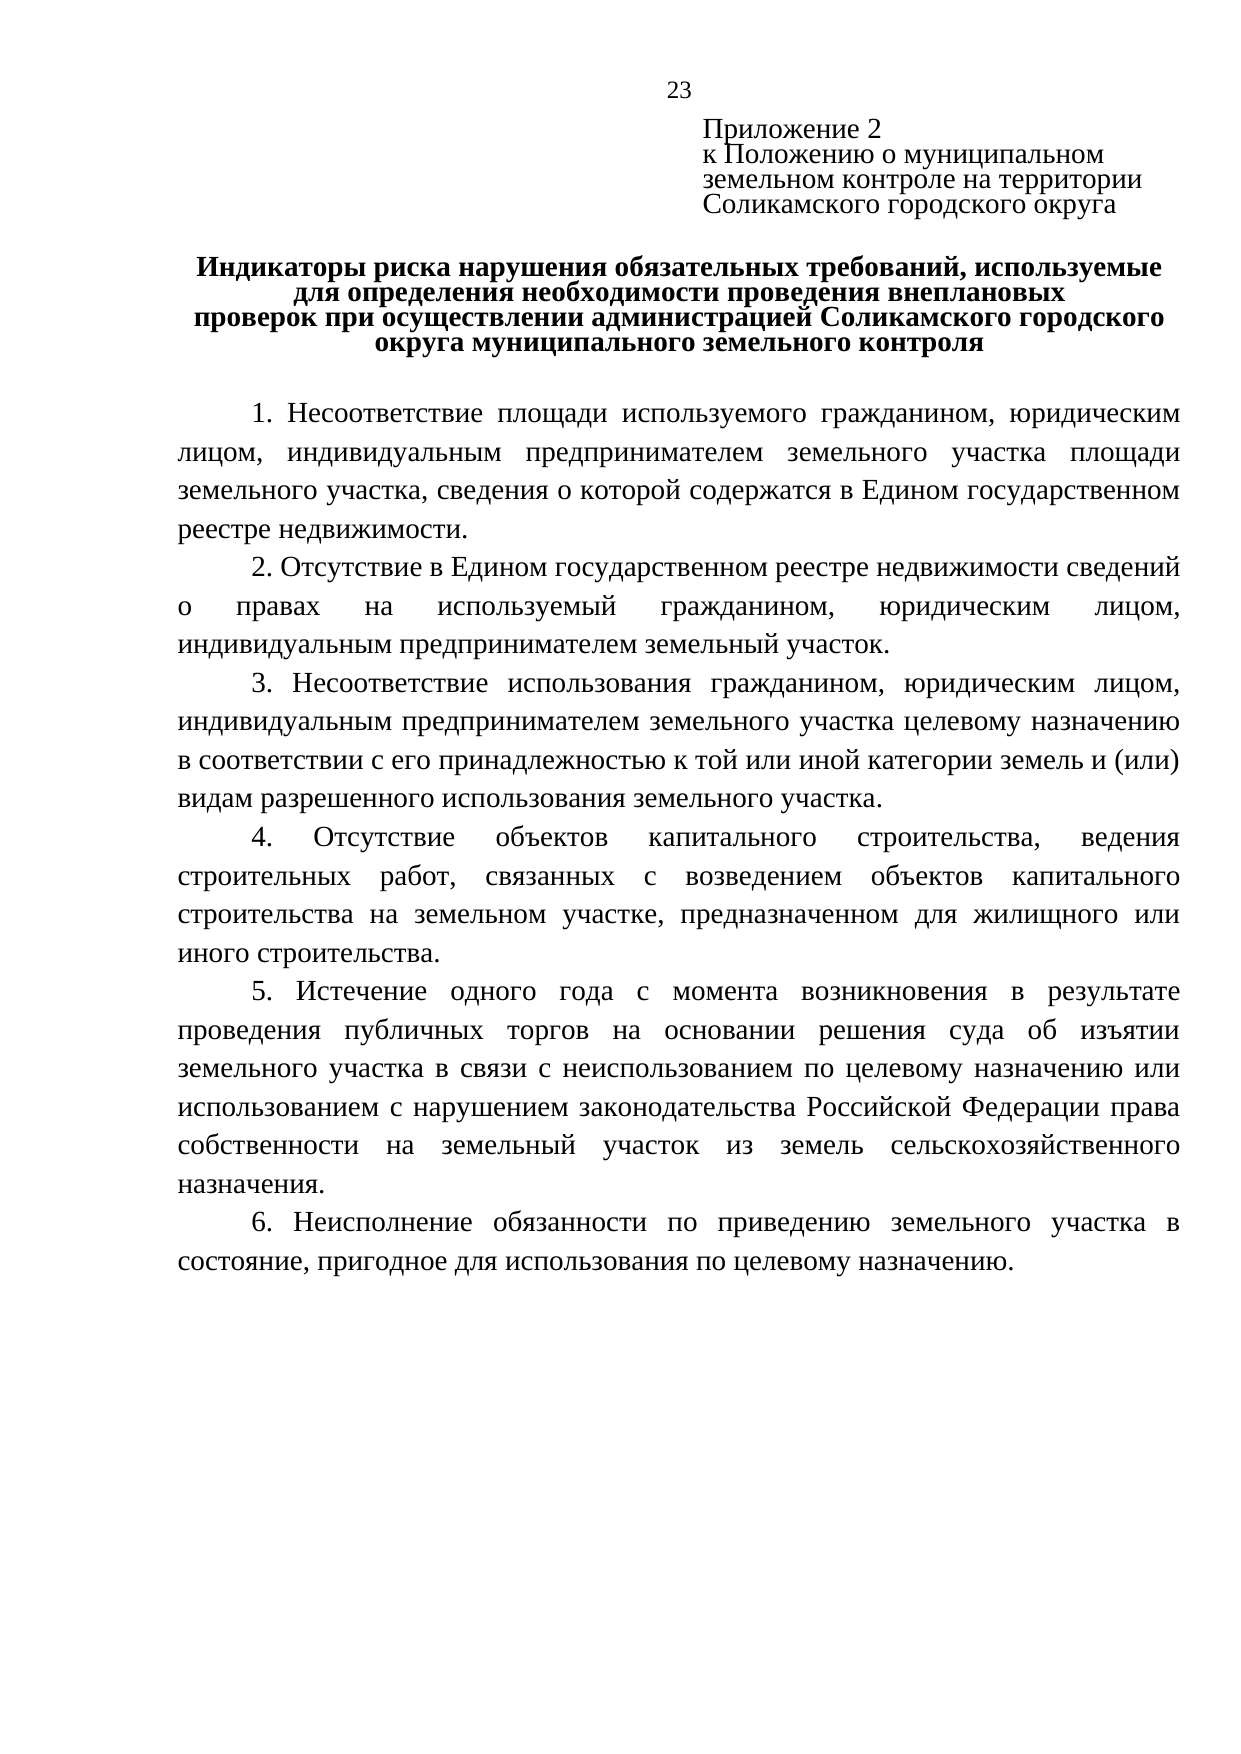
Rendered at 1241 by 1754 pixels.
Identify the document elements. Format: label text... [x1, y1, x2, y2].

title проверок при осуществлении администрацией Соликамского городского округа муниципального земельного контроля [177, 307, 1181, 357]
text 2. Отсутствие в Едином государственном реестре недвижимости сведений о правах на используемый гражданином, юридическим лицом, индивидуальным предпринимателем земельный участок. [177, 549, 1181, 660]
text 4. Отсутствие объектов капитального строительства, ведения строительных работ, связанных с возведением объектов капитального строительства на земельном участке, предназначенном для жилищного или иного строительства. [177, 819, 1181, 968]
text Приложение 2 [702, 118, 1181, 143]
text 6. Неисполнение обязанности по приведению земельного участка в состояние, пригодное для использования по целевому назначению. [177, 1204, 1181, 1277]
text 1. Несоответствие площади используемого гражданином, юридическим лицом, индивидуальным предпринимателем земельного участка площади земельного участка, сведения о которой содержатся в Едином государственном реестре недвижимости. [177, 395, 1181, 544]
text к Положению о муниципальном [702, 143, 1181, 168]
title Индикаторы риска нарушения обязательных требований, используемые для определения необходимости проведения внеплановых [177, 257, 1181, 307]
text 3. Несоответствие использования гражданином, юридическим лицом, индивидуальным предпринимателем земельного участка целевому назначению в соответствии с его принадлежностью к той или иной категории земель и (или) видам разрешенного использования земельного участка. [177, 665, 1181, 814]
text Соликамского городского округа [702, 193, 1181, 218]
text 5. Истечение одного года с момента возникновения в результате проведения публичных торгов на основании решения суда об изъятии земельного участка в связи с неиспользованием по целевому назначению или использованием с нарушением законодательства Российской Федерации права собственности на земельный участок из земель сельскохозяйственного назначения. [177, 973, 1181, 1199]
text земельном контроле на территории [702, 168, 1181, 193]
